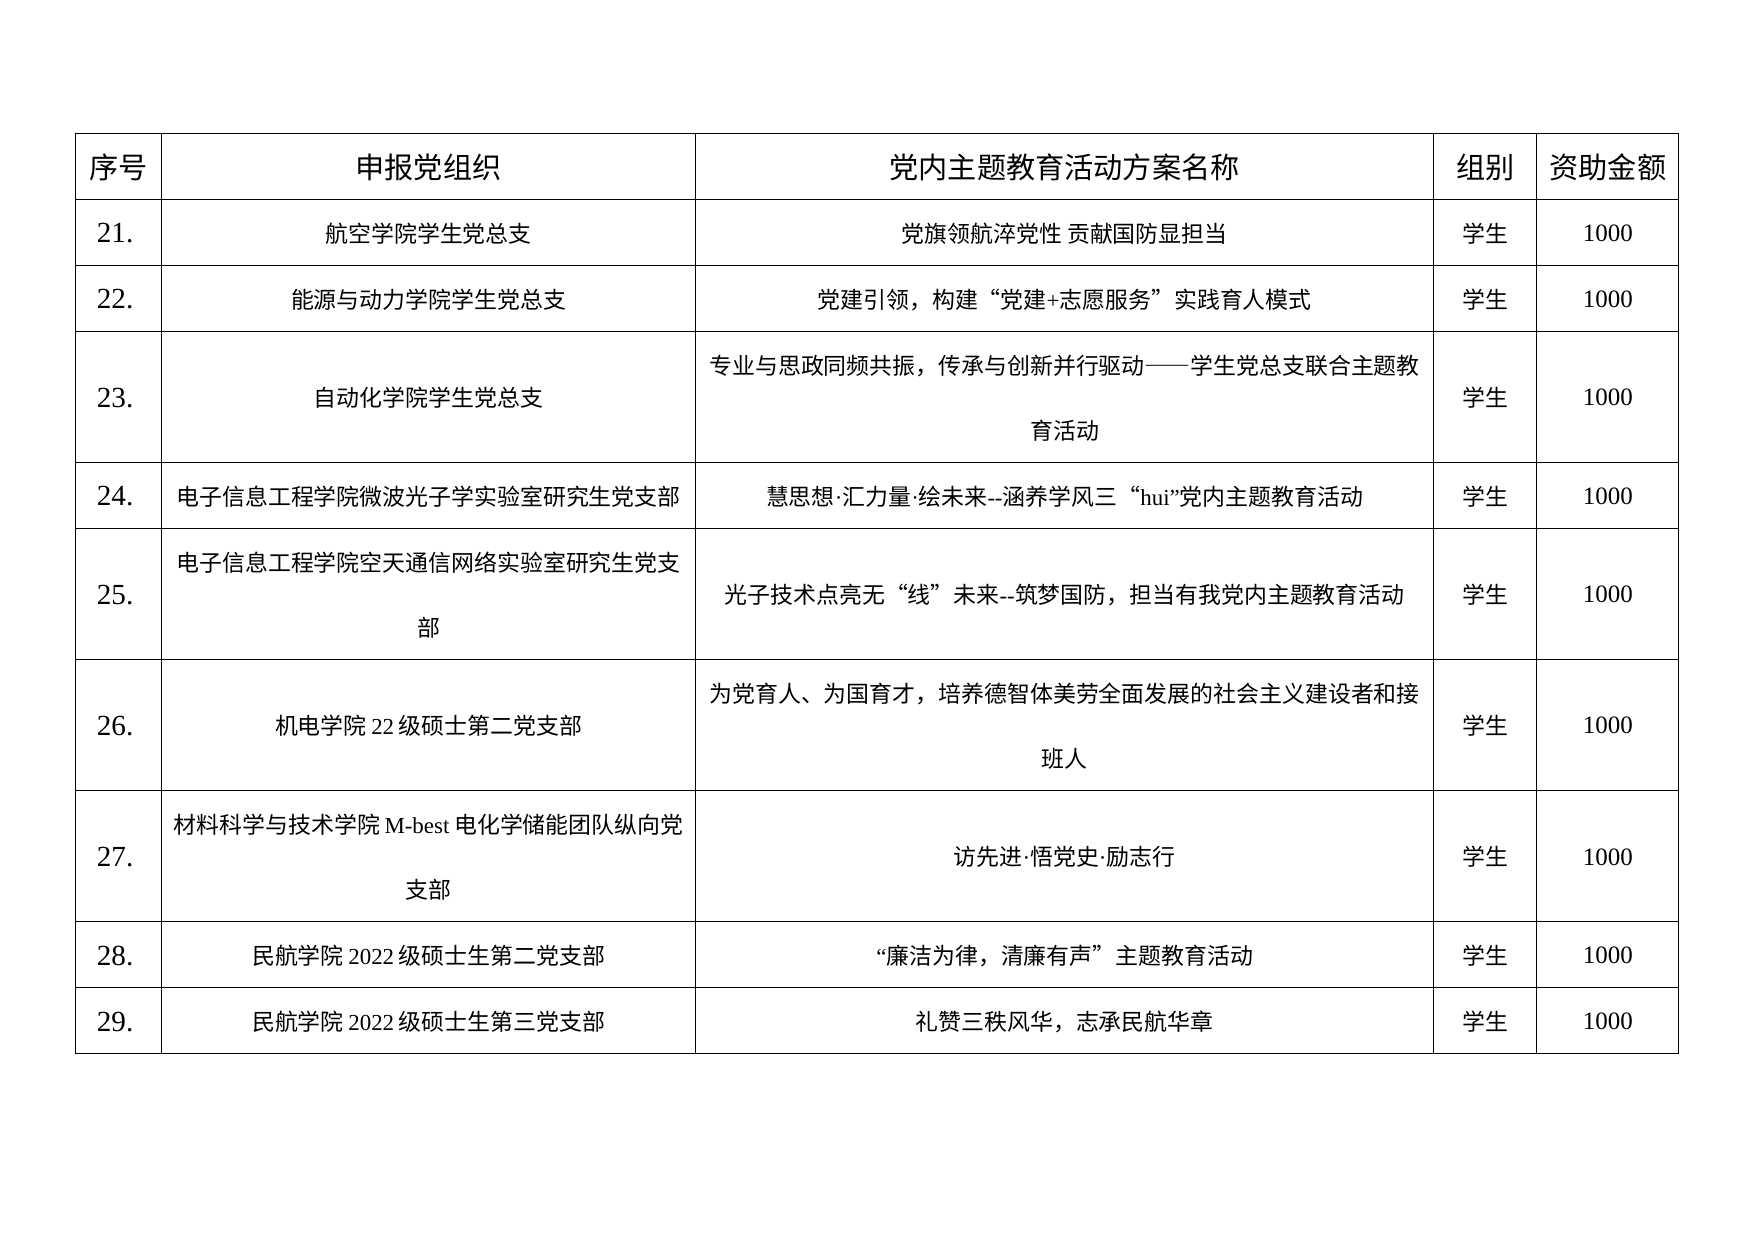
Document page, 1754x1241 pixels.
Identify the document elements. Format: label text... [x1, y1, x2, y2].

table_cell 学生 [1434, 200, 1536, 265]
table_cell 学生 [1434, 332, 1536, 462]
table_cell 学生 [1434, 266, 1536, 331]
table_cell 访先进·悟党史·励志行 [696, 791, 1433, 921]
table_cell 1000 [1537, 200, 1678, 265]
table_cell 党建引领，构建“党建+志愿服务”实践育人模式 [696, 266, 1433, 331]
table_cell 学生 [1434, 791, 1536, 921]
table_cell 1000 [1537, 922, 1678, 987]
table_cell [76, 200, 161, 265]
table_cell 1000 [1537, 529, 1678, 659]
table_cell 自动化学院学生党总支 [162, 332, 695, 462]
table_cell 慧思想·汇力量·绘未来--涵养学风三“hui”党内主题教育活动 [696, 463, 1433, 528]
table_cell “廉洁为律，清廉有声”主题教育活动 [696, 922, 1433, 987]
table_cell 光子技术点亮无“线”未来--筑梦国防，担当有我党内主题教育活动 [696, 529, 1433, 659]
table_cell 学生 [1434, 660, 1536, 790]
table_cell 电子信息工程学院空天通信网络实验室研究生党支部 [162, 529, 695, 659]
table_cell 为党育人、为国育才，培养德智体美劳全面发展的社会主义建设者和接班人 [696, 660, 1433, 790]
table_cell 礼赞三秩风华，志承民航华章 [696, 988, 1433, 1053]
table_header 序号 [76, 134, 161, 199]
table_header 党内主题教育活动方案名称 [696, 134, 1433, 199]
table_header 组别 [1434, 134, 1536, 199]
table_cell 1000 [1537, 266, 1678, 331]
table_cell [76, 922, 161, 987]
table_cell [76, 988, 161, 1053]
table_cell 学生 [1434, 922, 1536, 987]
table_cell 1000 [1537, 463, 1678, 528]
table_cell [76, 266, 161, 331]
table_cell [76, 660, 161, 790]
table_cell 学生 [1434, 988, 1536, 1053]
table_cell 能源与动力学院学生党总支 [162, 266, 695, 331]
table_cell 材料科学与技术学院M-best电化学储能团队纵向党支部 [162, 791, 695, 921]
table_cell [76, 529, 161, 659]
table_cell 学生 [1434, 529, 1536, 659]
table_cell 民航学院2022级硕士生第三党支部 [162, 988, 695, 1053]
table_cell 1000 [1537, 660, 1678, 790]
table_cell [76, 332, 161, 462]
table_cell 民航学院2022级硕士生第二党支部 [162, 922, 695, 987]
table_cell 1000 [1537, 791, 1678, 921]
table_cell [76, 463, 161, 528]
table_cell 学生 [1434, 463, 1536, 528]
table_cell 专业与思政同频共振，传承与创新并行驱动——学生党总支联合主题教育活动 [696, 332, 1433, 462]
table_cell 电子信息工程学院微波光子学实验室研究生党支部 [162, 463, 695, 528]
table_cell 党旗领航淬党性 贡献国防显担当 [696, 200, 1433, 265]
table_header 申报党组织 [162, 134, 695, 199]
table_cell 1000 [1537, 332, 1678, 462]
table_cell 1000 [1537, 988, 1678, 1053]
table_cell 机电学院22级硕士第二党支部 [162, 660, 695, 790]
table_cell 航空学院学生党总支 [162, 200, 695, 265]
table_header 资助金额 [1537, 134, 1678, 199]
table_cell [76, 791, 161, 921]
